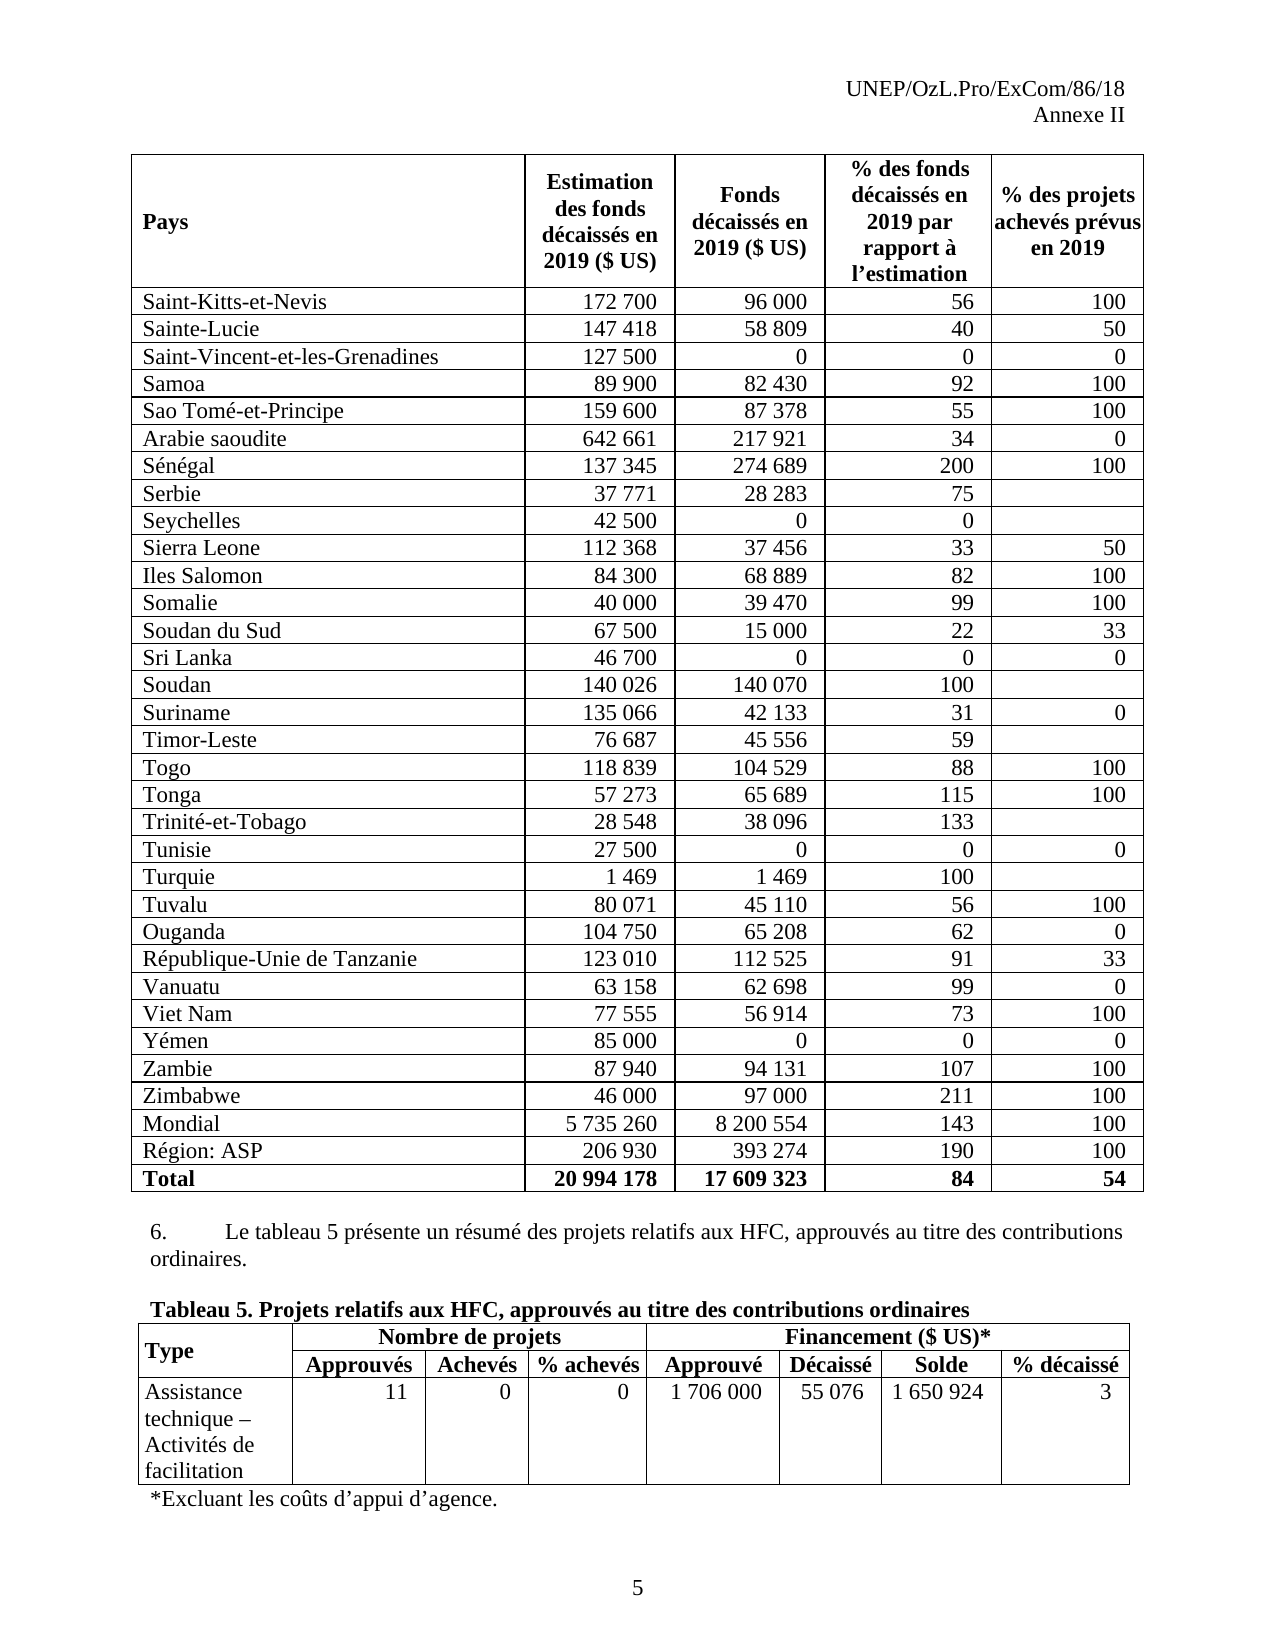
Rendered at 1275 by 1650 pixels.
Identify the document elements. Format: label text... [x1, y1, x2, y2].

table_cell 80 071 [526, 891, 674, 917]
table_cell 56 [826, 891, 991, 917]
table_cell Seychelles [132, 507, 524, 533]
table_cell Soudan [132, 671, 524, 698]
table_cell Sierra Leone [132, 535, 524, 561]
table_cell 88 [826, 754, 991, 780]
table_cell % achevés [529, 1351, 646, 1377]
table_cell 100 [992, 589, 1143, 616]
table_cell 100 [992, 1000, 1143, 1027]
table_cell 42 133 [676, 699, 824, 725]
table_cell 62 [826, 918, 991, 944]
table_cell 28 548 [526, 809, 674, 835]
text Tableau 5. Projets relatifs aux HFC, approuvés au titre des contributions ordinaires [150, 1296, 1125, 1322]
table_cell 76 687 [526, 726, 674, 753]
table_cell 0 [992, 644, 1143, 670]
table_cell 0 [826, 836, 991, 862]
table_cell 0 [992, 918, 1143, 944]
table_cell 56 [826, 288, 991, 314]
table_cell 172 700 [526, 288, 674, 314]
table_cell [992, 809, 1143, 835]
table_cell Viet Nam [132, 1000, 524, 1027]
table_cell Tonga [132, 781, 524, 807]
table_header Fonds décaissés en 2019 ($ US) [676, 155, 824, 287]
table_cell 65 689 [676, 781, 824, 807]
table_cell Tuvalu [132, 891, 524, 917]
table_cell Total [132, 1165, 524, 1191]
table_cell 75 [826, 480, 991, 506]
table_cell 42 500 [526, 507, 674, 533]
table_cell 99 [826, 589, 991, 616]
table_cell 20 994 178 [526, 1165, 674, 1191]
table_header % des fonds décaissés en 2019 par rapport à l’estimation [826, 155, 991, 287]
table_cell 8 200 554 [676, 1110, 824, 1136]
table_cell 50 [992, 315, 1143, 342]
table_cell Sainte-Lucie [132, 315, 524, 342]
table_cell 89 900 [526, 370, 674, 396]
table_cell 100 [992, 562, 1143, 588]
table_cell 147 418 [526, 315, 674, 342]
table_cell 0 [426, 1378, 528, 1484]
table_cell Soudan du Sud [132, 617, 524, 643]
table_cell 59 [826, 726, 991, 753]
table_cell 0 [992, 973, 1143, 999]
table_cell 77 555 [526, 1000, 674, 1027]
table_cell Saint-Vincent-et-les-Grenadines [132, 343, 524, 369]
table_cell 46 700 [526, 644, 674, 670]
table_cell 1 650 924 [882, 1378, 1001, 1484]
table_cell Sao Tomé-et-Principe [132, 398, 524, 424]
table_cell Somalie [132, 589, 524, 616]
table_cell Suriname [132, 699, 524, 725]
table_cell 112 368 [526, 535, 674, 561]
table_cell Samoa [132, 370, 524, 396]
table_cell 104 750 [526, 918, 674, 944]
table_cell % décaissé [1002, 1351, 1129, 1377]
table_cell 0 [676, 836, 824, 862]
table_cell Tunisie [132, 836, 524, 862]
table_cell 100 [992, 1055, 1143, 1081]
table_cell 34 [826, 425, 991, 451]
table_cell 33 [826, 535, 991, 561]
table_cell 17 609 323 [676, 1165, 824, 1191]
table_cell 92 [826, 370, 991, 396]
table_cell 143 [826, 1110, 991, 1136]
table_cell 1 469 [676, 863, 824, 889]
table_cell [992, 726, 1143, 753]
table_cell 3 [1002, 1378, 1129, 1484]
table_cell Arabie saoudite [132, 425, 524, 451]
table_cell 100 [992, 398, 1143, 424]
table_cell 65 208 [676, 918, 824, 944]
table_cell 100 [992, 452, 1143, 479]
table_cell 217 921 [676, 425, 824, 451]
table_cell 5 735 260 [526, 1110, 674, 1136]
table_cell Sénégal [132, 452, 524, 479]
table_cell 45 110 [676, 891, 824, 917]
table_cell 54 [992, 1165, 1143, 1191]
table_cell 0 [826, 343, 991, 369]
text *Excluant les coûts d’appui d’agence. [150, 1485, 1125, 1511]
table_cell 73 [826, 1000, 991, 1027]
table_cell [992, 480, 1143, 506]
table_cell 50 [992, 535, 1143, 561]
table_cell Décaissé [780, 1351, 881, 1377]
table_cell 84 [826, 1165, 991, 1191]
table_cell 0 [826, 644, 991, 670]
table_header Financement ($ US)* [647, 1324, 1129, 1350]
table_cell 107 [826, 1055, 991, 1081]
table_cell 642 661 [526, 425, 674, 451]
table_cell Zimbabwe [132, 1083, 524, 1109]
table_cell 0 [992, 1028, 1143, 1054]
table_cell 87 940 [526, 1055, 674, 1081]
table_cell Saint-Kitts-et-Nevis [132, 288, 524, 314]
table_cell 58 809 [676, 315, 824, 342]
table_cell 68 889 [676, 562, 824, 588]
table_cell [992, 863, 1143, 889]
table_cell Yémen [132, 1028, 524, 1054]
table_cell 274 689 [676, 452, 824, 479]
table_cell Mondial [132, 1110, 524, 1136]
table_header Estimation des fonds décaissés en 2019 ($ US) [526, 155, 674, 287]
table_cell 33 [992, 617, 1143, 643]
table_cell 91 [826, 945, 991, 972]
table_cell 0 [676, 1028, 824, 1054]
table_cell 0 [676, 644, 824, 670]
table_cell Approuvés [293, 1351, 425, 1377]
table_cell 100 [992, 370, 1143, 396]
table_cell Ouganda [132, 918, 524, 944]
table_cell 38 096 [676, 809, 824, 835]
table_cell 112 525 [676, 945, 824, 972]
table_cell 11 [293, 1378, 425, 1484]
table_cell 104 529 [676, 754, 824, 780]
table_cell 82 [826, 562, 991, 588]
table_cell 27 500 [526, 836, 674, 862]
table_cell 28 283 [676, 480, 824, 506]
table_cell 100 [992, 1137, 1143, 1163]
table_cell Approuvé [647, 1351, 779, 1377]
table_cell 393 274 [676, 1137, 824, 1163]
table_cell 206 930 [526, 1137, 674, 1163]
table_cell 0 [529, 1378, 646, 1484]
table_cell 0 [826, 507, 991, 533]
table_cell 37 456 [676, 535, 824, 561]
table_cell 55 [826, 398, 991, 424]
table_cell 115 [826, 781, 991, 807]
table_cell [992, 507, 1143, 533]
table_header Pays [132, 155, 524, 287]
table_cell 190 [826, 1137, 991, 1163]
table_cell 37 771 [526, 480, 674, 506]
table_cell 56 914 [676, 1000, 824, 1027]
table_cell 0 [992, 425, 1143, 451]
table_cell Turquie [132, 863, 524, 889]
table_cell 0 [676, 343, 824, 369]
table_cell 40 000 [526, 589, 674, 616]
table_cell 0 [992, 699, 1143, 725]
table_cell 96 000 [676, 288, 824, 314]
table_cell [992, 671, 1143, 698]
table_cell 135 066 [526, 699, 674, 725]
table_header Type [139, 1324, 292, 1377]
table_cell Sri Lanka [132, 644, 524, 670]
table_cell 94 131 [676, 1055, 824, 1081]
table_cell 31 [826, 699, 991, 725]
table_cell 100 [992, 1083, 1143, 1109]
table_cell 0 [992, 836, 1143, 862]
table_cell 87 378 [676, 398, 824, 424]
table_cell 15 000 [676, 617, 824, 643]
table_cell 100 [826, 671, 991, 698]
table_cell Assistance technique –Activités de facilitation [139, 1378, 292, 1484]
table_cell 100 [992, 1110, 1143, 1136]
table_cell 100 [992, 288, 1143, 314]
table_cell Serbie [132, 480, 524, 506]
table_cell 97 000 [676, 1083, 824, 1109]
table_cell 62 698 [676, 973, 824, 999]
table_cell 0 [676, 507, 824, 533]
table_cell 123 010 [526, 945, 674, 972]
table_cell 46 000 [526, 1083, 674, 1109]
table_cell 84 300 [526, 562, 674, 588]
table_cell 0 [826, 1028, 991, 1054]
table_cell Vanuatu [132, 973, 524, 999]
table_cell Timor-Leste [132, 726, 524, 753]
table_cell Région: ASP [132, 1137, 524, 1163]
table_cell 100 [826, 863, 991, 889]
table_cell 99 [826, 973, 991, 999]
table_cell 159 600 [526, 398, 674, 424]
table_cell Togo [132, 754, 524, 780]
table_header Nombre de projets [293, 1324, 646, 1350]
table_cell Zambie [132, 1055, 524, 1081]
table_cell 211 [826, 1083, 991, 1109]
table_cell 45 556 [676, 726, 824, 753]
table_cell 1 469 [526, 863, 674, 889]
table_cell 33 [992, 945, 1143, 972]
table_cell 0 [992, 343, 1143, 369]
list Le tableau 5 présente un résumé des projets relatifs aux HFC, approuvés au titre des contributions ordinaires. [150, 1218, 1125, 1271]
table_cell 140 026 [526, 671, 674, 698]
table_cell 100 [992, 781, 1143, 807]
table_cell 40 [826, 315, 991, 342]
table_cell Trinité-et-Tobago [132, 809, 524, 835]
table_cell Iles Salomon [132, 562, 524, 588]
table_cell 22 [826, 617, 991, 643]
table_cell 39 470 [676, 589, 824, 616]
table_cell 57 273 [526, 781, 674, 807]
table_header % des projets achevés prévus en 2019 [992, 155, 1143, 287]
table_cell 55 076 [780, 1378, 881, 1484]
table_cell 100 [992, 891, 1143, 917]
table_cell 118 839 [526, 754, 674, 780]
table_cell 63 158 [526, 973, 674, 999]
table_cell 200 [826, 452, 991, 479]
table_cell République-Unie de Tanzanie [132, 945, 524, 972]
table_cell 137 345 [526, 452, 674, 479]
table_cell 1 706 000 [647, 1378, 779, 1484]
table_cell 85 000 [526, 1028, 674, 1054]
table_cell 100 [992, 754, 1143, 780]
table_cell Achevés [426, 1351, 528, 1377]
table_cell 140 070 [676, 671, 824, 698]
table_cell Solde [882, 1351, 1001, 1377]
table_cell 82 430 [676, 370, 824, 396]
table_cell 67 500 [526, 617, 674, 643]
table_cell 133 [826, 809, 991, 835]
table_cell 127 500 [526, 343, 674, 369]
